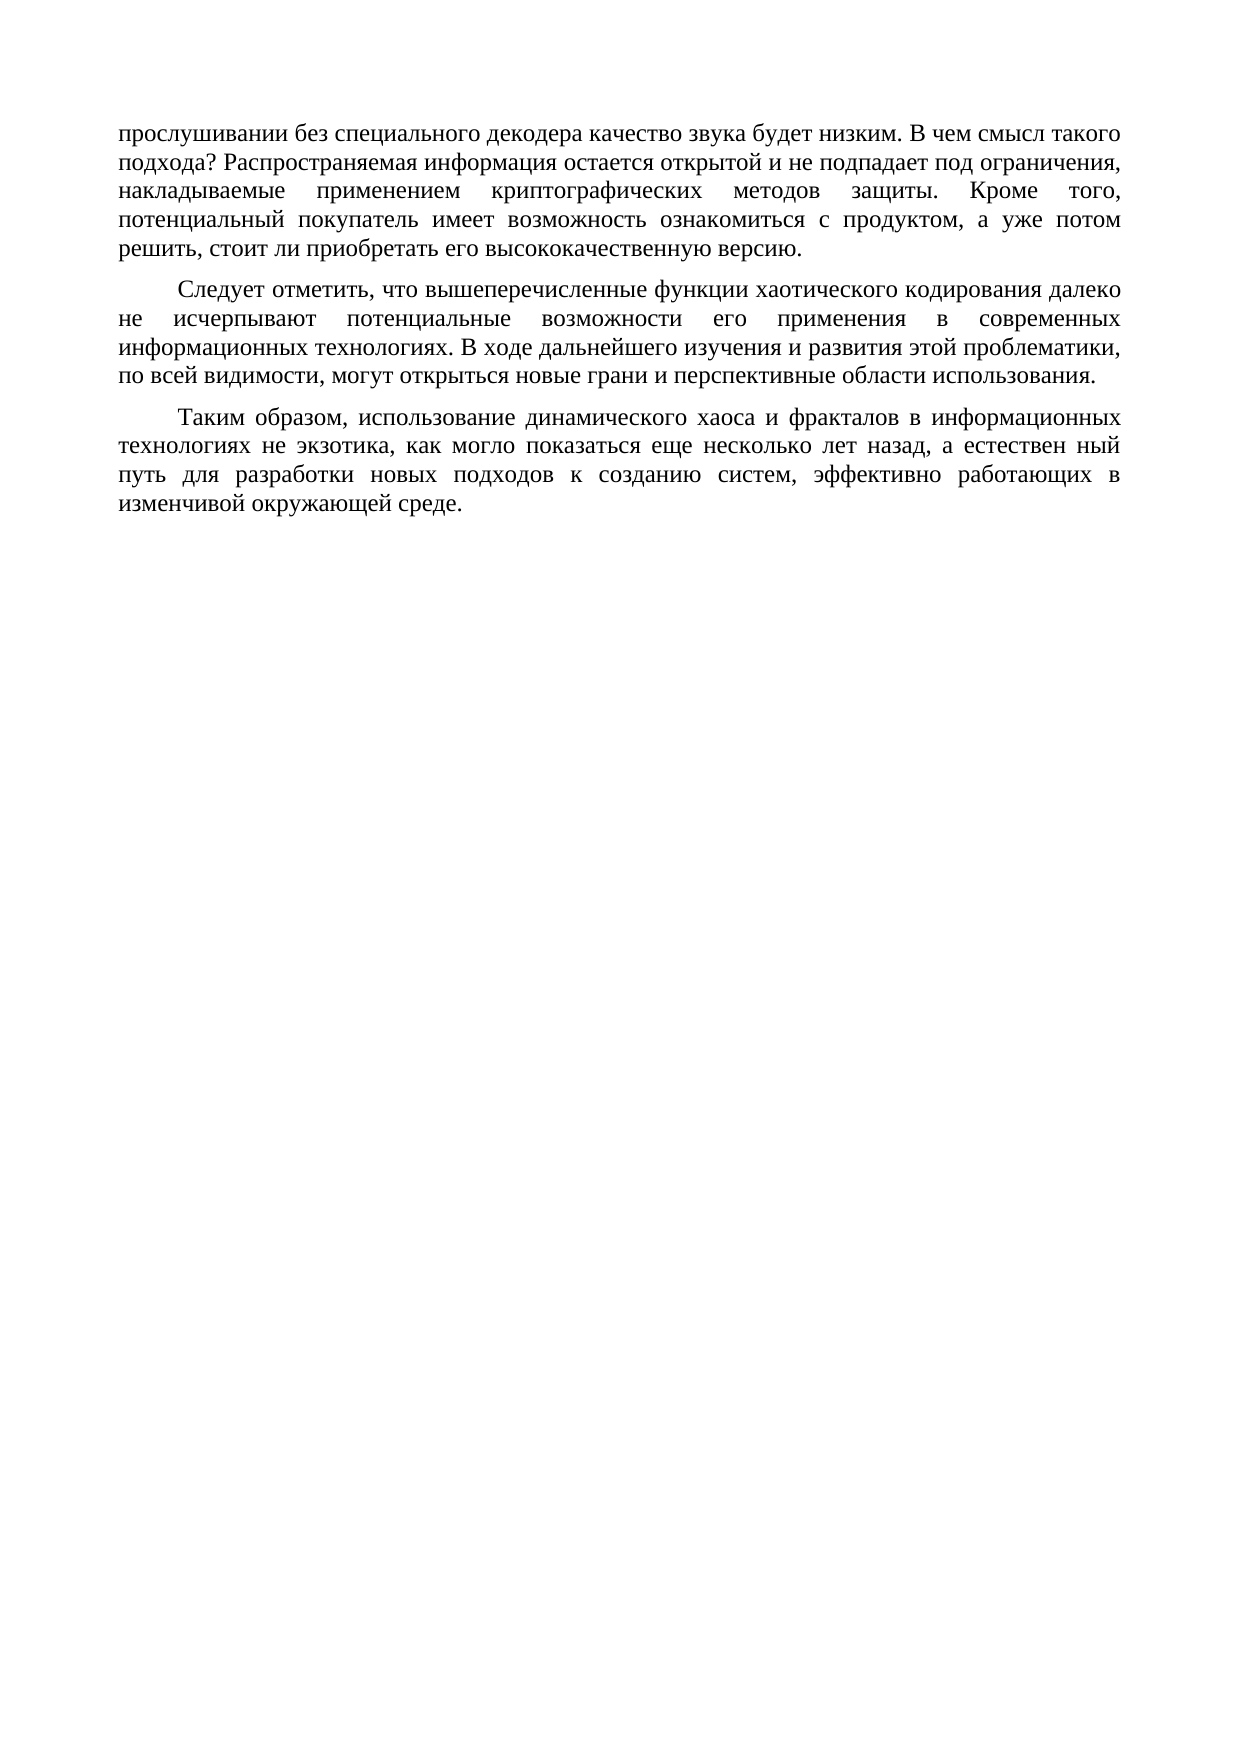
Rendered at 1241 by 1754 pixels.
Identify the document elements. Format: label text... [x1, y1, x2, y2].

text Таким образом, использование динамического хаоса и фракталов в информационных технологиях не экзотика, как могло показаться еще несколько лет назад, а естествен ный путь для разработки новых подходов к созданию систем, эффективно работающих в изменчивой окружающей среде. [118, 402, 1122, 517]
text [118, 118, 1122, 262]
text Следует отметить, что вышеперечисленные функции хаотического кодирования далеко не исчерпывают потенциальные возможности его применения в современных информационных технологиях. В ходе дальнейшего изучения и развития этой проблематики, по всей видимости, могут открыться новые грани и перспективные области использования. [118, 274, 1122, 389]
